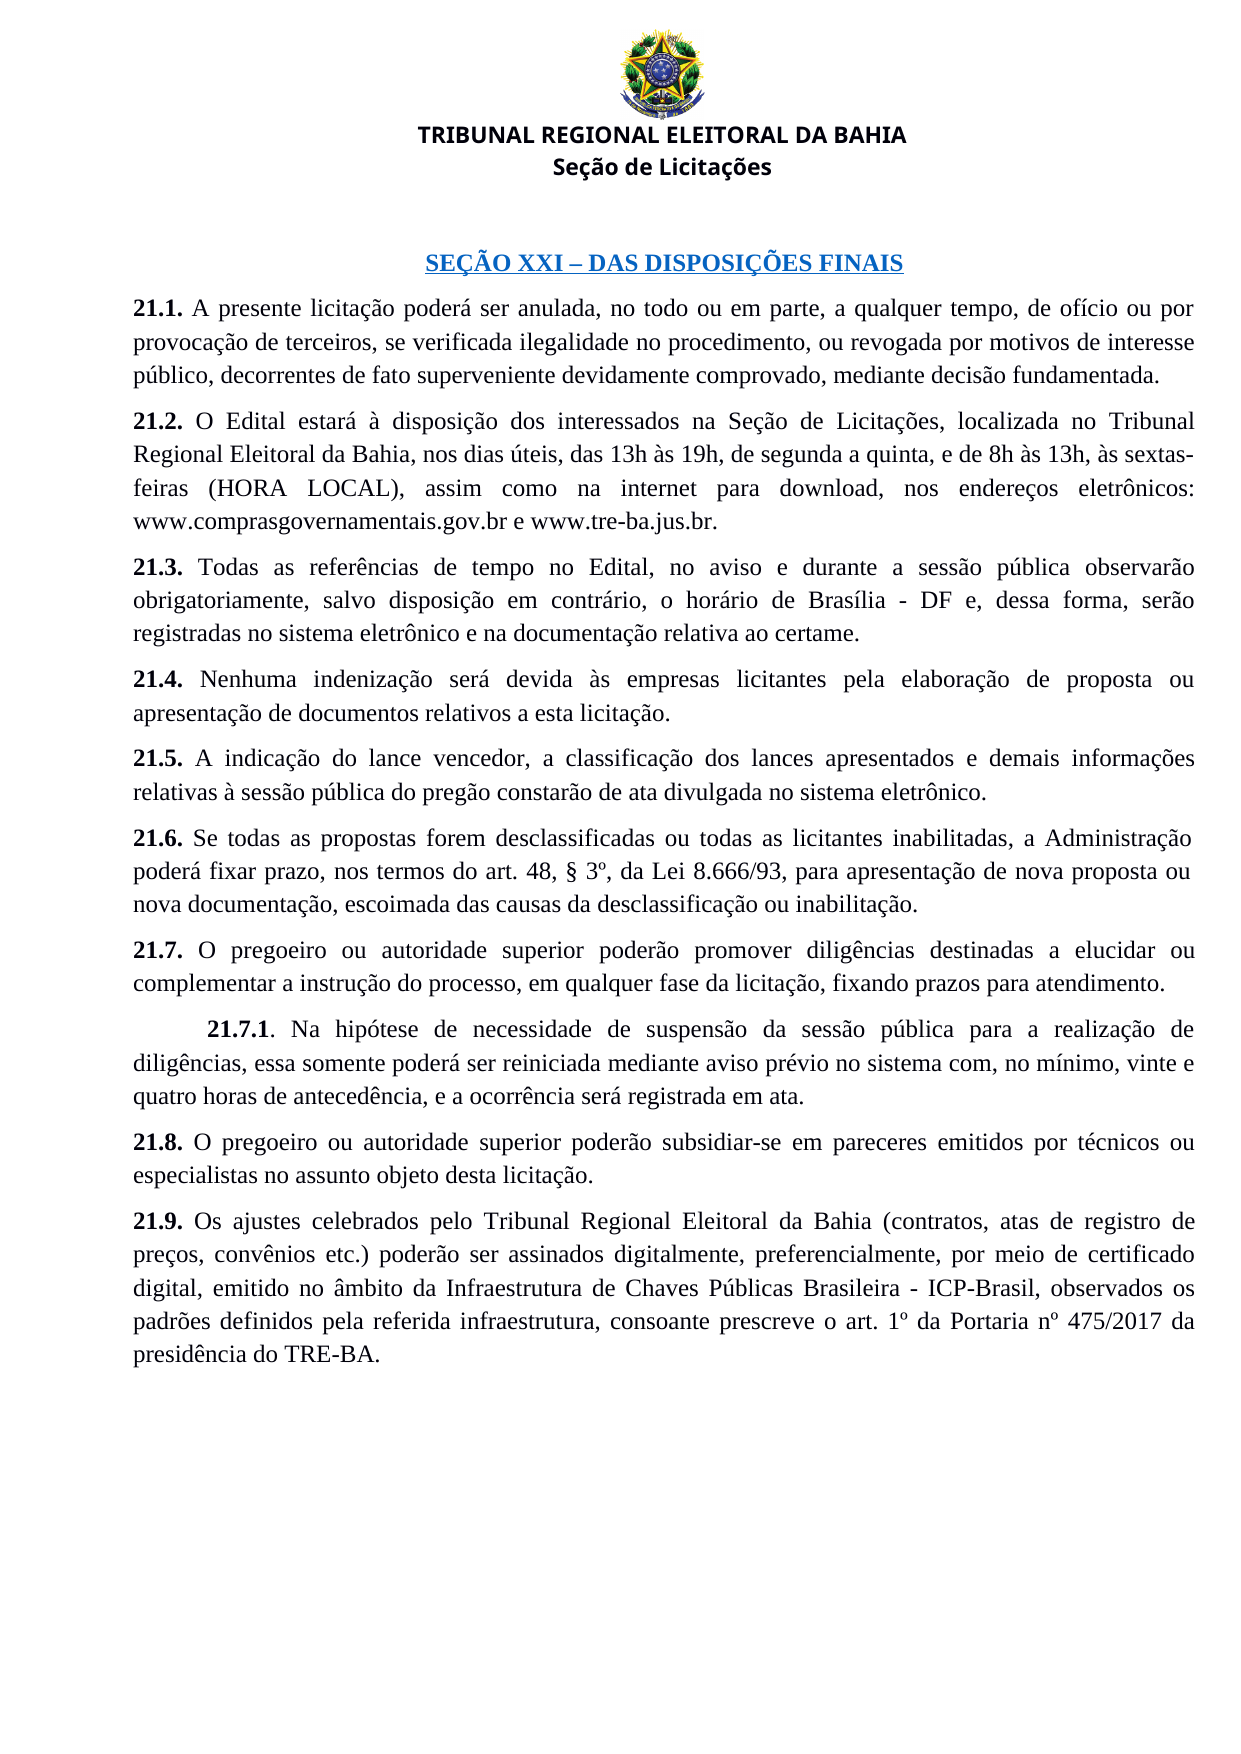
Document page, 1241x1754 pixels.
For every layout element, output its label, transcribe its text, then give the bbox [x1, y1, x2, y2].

text 21.8. O pregoeiro ou autoridade superior poderão subsidiar-se em pareceres emitidos por técnicos ou especialistas no assunto objeto desta licitação. [133, 1123, 1196, 1190]
text 21.4. Nenhuma indenização será devida às empresas licitantes pela elaboração de proposta ou apresentação de documentos relativos a esta licitação. [133, 661, 1196, 728]
text 21.7. O pregoeiro ou autoridade superior poderão promover diligências destinadas a elucidar ou complementar a instrução do processo, em qualquer fase da licitação, fixando prazos para atendimento. [133, 932, 1196, 998]
text 21.7.1. Na hipótese de necessidade de suspensão da sessão pública para a realização de diligências, essa somente poderá ser reiniciada mediante aviso prévio no sistema com, no mínimo, vinte e quatro horas de antecedência, e a ocorrência será registrada em ata. [133, 1011, 1196, 1111]
text SEÇÃO XXI – DAS DISPOSIÇÕES FINAIS [133, 244, 1196, 278]
text 21.6. Se todas as propostas forem desclassificadas ou todas as licitantes inabilitadas, a Administração poderá fixar prazo, nos termos do art. 48, § 3º, da Lei 8.666/93, para apresentação de nova proposta ou nova documentação, escoimada das causas da desclassificação ou inabilitação. [133, 819, 1193, 919]
text 21.3. Todas as referências de tempo no Edital, no aviso e durante a sessão pública observarão obrigatoriamente, salvo disposição em contrário, o horário de Brasília - DF e, dessa forma, serão registradas no sistema eletrônico e na documentação relativa ao certame. [133, 548, 1196, 648]
text 21.2. O Edital estará à disposição dos interessados na Seção de Licitações, localizada no Tribunal Regional Eleitoral da Bahia, nos dias úteis, das 13h às 19h, de segunda a quinta, e de 8h às 13h, às sextas-feiras (HORA LOCAL), assim como na internet para download, nos endereços eletrônicos: www.comprasgovernamentais.gov.br e www.tre-ba.jus.br. [133, 403, 1196, 536]
text 21.5. A indicação do lance vencedor, a classificação dos lances apresentados e demais informações relativas à sessão pública do pregão constarão de ata divulgada no sistema eletrônico. [133, 740, 1196, 807]
text 21.9. Os ajustes celebrados pelo Tribunal Regional Eleitoral da Bahia (contratos, atas de registro de preços, convênios etc.) poderão ser assinados digitalmente, preferencialmente, por meio de certificado digital, emitido no âmbito da Infraestrutura de Chaves Públicas Brasileira - ICP-Brasil, observados os padrões definidos pela referida infraestrutura, consoante prescreve o art. 1º da Portaria nº 475/2017 da presidência do TRE-BA. [133, 1203, 1196, 1369]
text 21.1. A presente licitação poderá ser anulada, no todo ou em parte, a qualquer tempo, de ofício ou por provocação de terceiros, se verificada ilegalidade no procedimento, ou revogada por motivos de interesse público, decorrentes de fato superveniente devidamente comprovado, mediante decisão fundamentada. [133, 290, 1196, 390]
